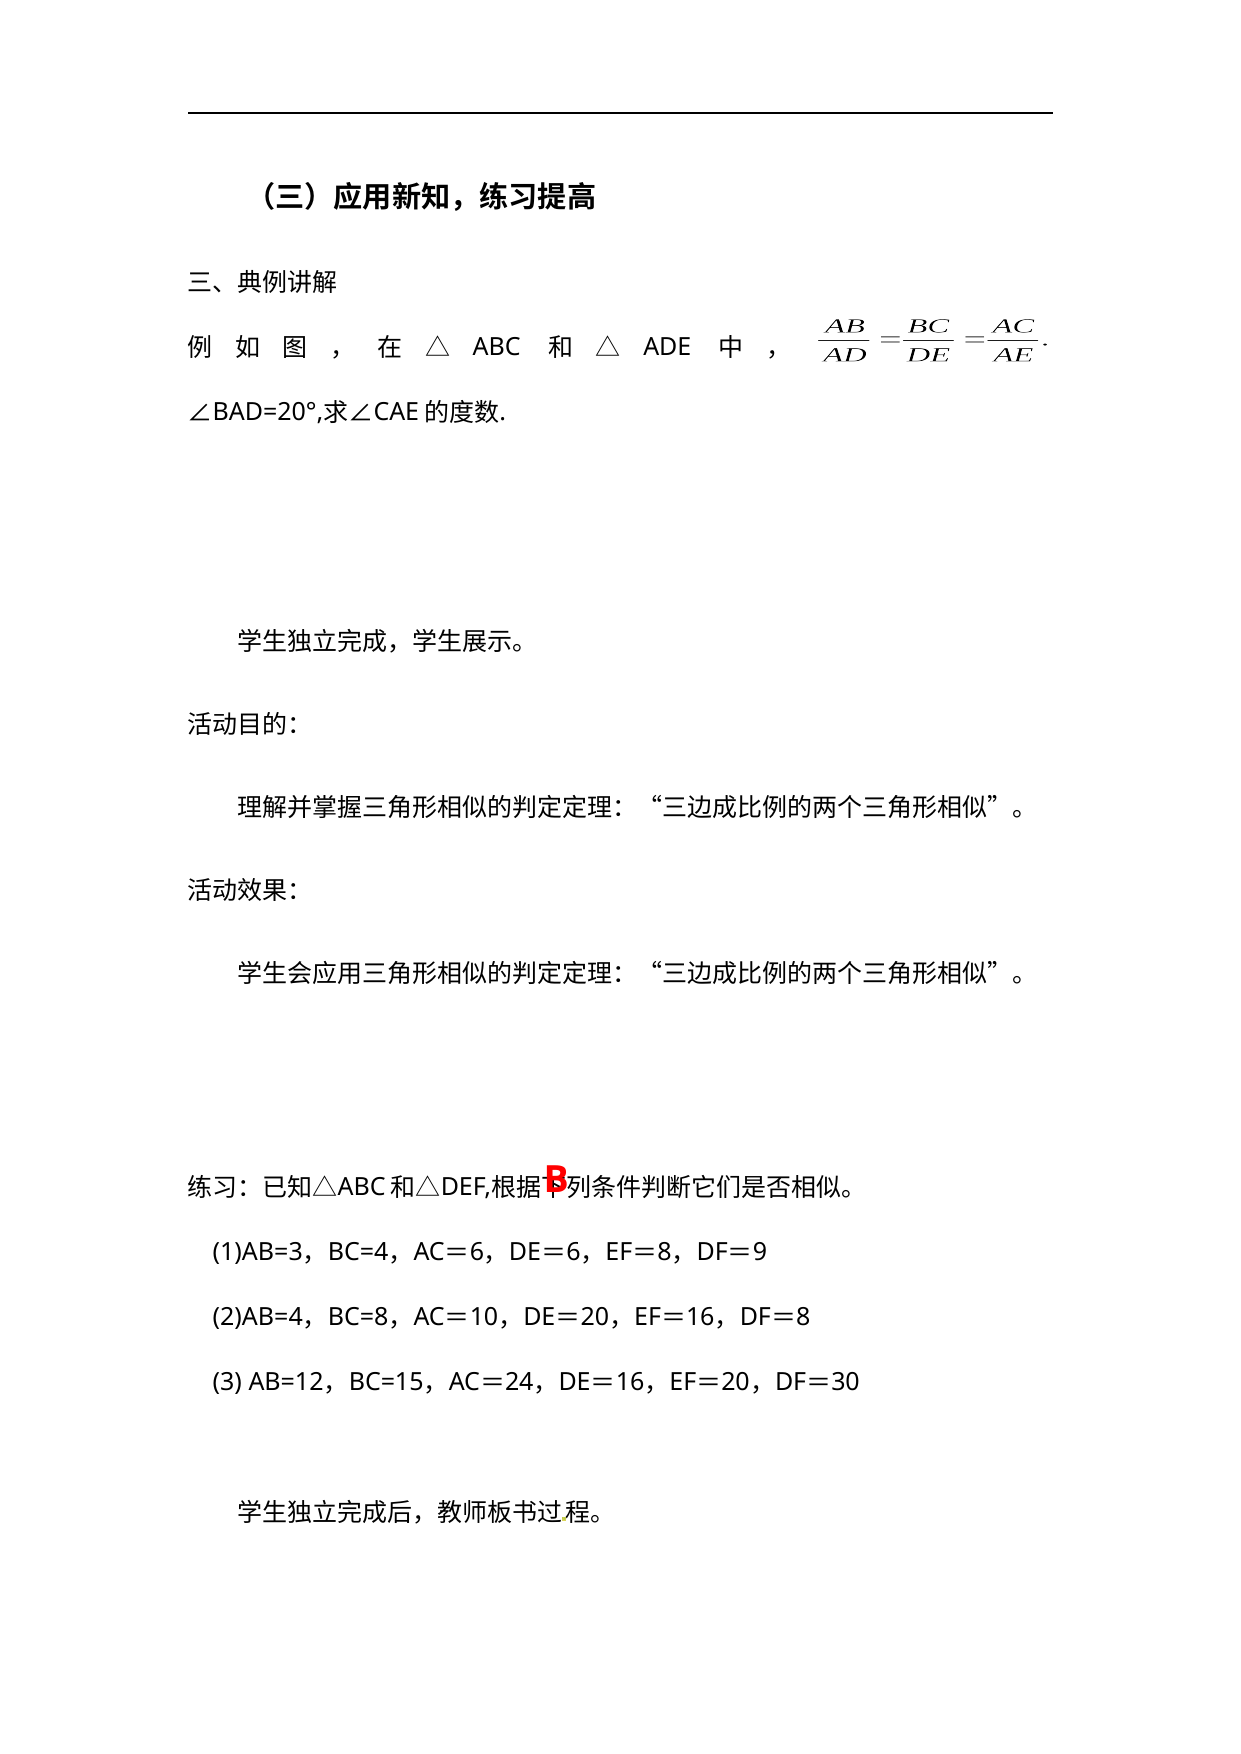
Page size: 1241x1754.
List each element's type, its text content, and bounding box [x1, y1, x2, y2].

text 活动效果： [187, 856, 1053, 921]
text 学生独立完成后，教师板书过程。 [187, 1478, 1053, 1543]
text 理解并掌握三角形相似的判定定理：“三边成比例的两个三角形相似”。 [187, 773, 1053, 838]
text 活动目的： [187, 690, 1053, 755]
text (2)AB=4，BC=8，AC＝10，DE＝20，EF＝16，DF＝8 [187, 1283, 1053, 1348]
text (1)AB=3，BC=4，AC＝6，DE＝6，EF＝8，DF＝9 [187, 1218, 1053, 1283]
text 学生独立完成，学生展示。 [187, 607, 1053, 672]
list 典例讲解 [187, 248, 1053, 313]
text 学生会应用三角形相似的判定定理：“三边成比例的两个三角形相似”。 [187, 939, 1053, 1004]
text 练习：已知△ABC和△DEF,根据下列条件判断它们是否相似。 [187, 1153, 1053, 1218]
list 应用新知，练习提高 [187, 162, 1053, 227]
text (3) AB=12，BC=15，AC＝24，DE＝16，EF＝20，DF＝30 [187, 1348, 1053, 1413]
text 例如图，在△ABC和△ADE中， ∠BAD=20°,求∠CAE的度数. [187, 313, 1053, 443]
